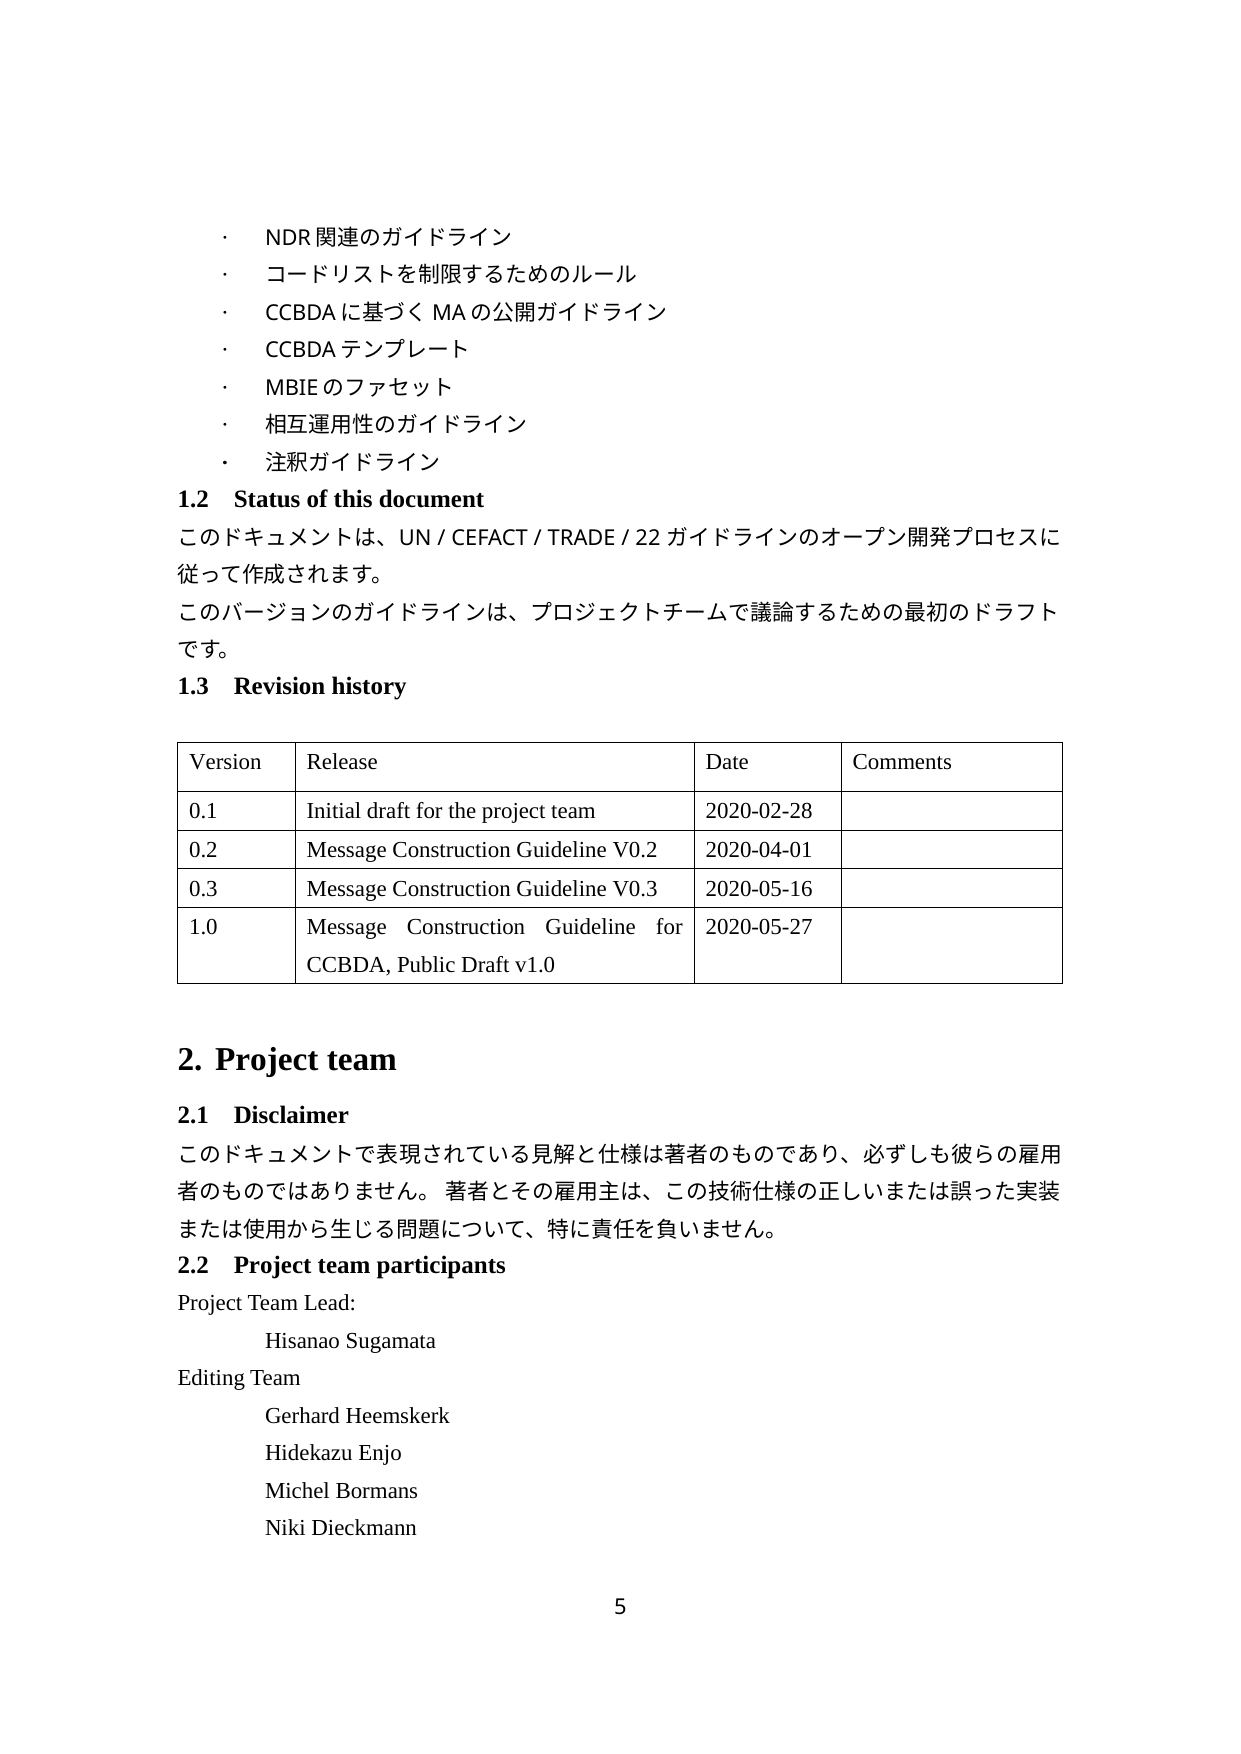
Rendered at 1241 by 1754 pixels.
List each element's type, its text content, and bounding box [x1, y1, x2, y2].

table_cell 0.1 [178, 792, 295, 829]
text このバージョンのガイドラインは、プロジェクトチームで議論するための最初のドラフトです。 [177, 592, 1063, 667]
table_cell 2020-02-28 [695, 792, 841, 829]
table_cell [842, 908, 1062, 983]
table_header Comments [842, 743, 1062, 791]
list CCBDAに基づくMAの公開ガイドライン [221, 292, 1063, 329]
table_header Version [178, 743, 295, 791]
text Hisanao Sugamata [177, 1321, 1063, 1359]
table_header Release [296, 743, 694, 791]
table_cell 0.3 [178, 869, 295, 907]
table_cell Message Construction Guideline for CCBDA, Public Draft v1.0 [296, 908, 694, 983]
table_cell 2020-05-16 [695, 869, 841, 907]
text Project team [177, 1021, 1063, 1096]
text Editing Team [177, 1359, 1063, 1396]
table_cell Message Construction Guideline V0.3 [296, 869, 694, 907]
text Disclaimer [177, 1096, 1063, 1134]
list NDR関連のガイドライン [221, 217, 1063, 254]
table_header Date [695, 743, 841, 791]
text Project team participants [177, 1246, 1063, 1284]
text このドキュメントは、UN / CEFACT / TRADE / 22ガイドラインのオープン開発プロセスに従って作成されます。 [177, 517, 1063, 592]
table_cell 2020-05-27 [695, 908, 841, 983]
list CCBDAテンプレート [221, 329, 1063, 367]
table_cell Message Construction Guideline V0.2 [296, 831, 694, 868]
text Niki Dieckmann [177, 1509, 1063, 1546]
text Project Team Lead: [177, 1284, 1063, 1321]
table_cell 2020-04-01 [695, 831, 841, 868]
list 相互運用性のガイドライン [221, 404, 1063, 442]
table_cell [842, 869, 1062, 907]
table_cell [842, 792, 1062, 829]
text Status of this document [177, 479, 1063, 517]
list 注釈ガイドライン [221, 442, 1063, 479]
table_cell [842, 831, 1062, 868]
text Hidekazu Enjo [177, 1434, 1063, 1471]
text このドキュメントで表現されている見解と仕様は著者のものであり、必ずしも彼らの雇用者のものではありません。 著者とその雇用主は、この技術仕様の正しいまたは誤った実装または使用から生じる問題について、特に責任を負いません。 [177, 1134, 1063, 1246]
table_cell 1.0 [178, 908, 295, 983]
text Gerhard Heemskerk [177, 1396, 1063, 1434]
table_cell 0.2 [178, 831, 295, 868]
list コードリストを制限するためのルール [221, 254, 1063, 292]
list MBIEのファセット [221, 367, 1063, 404]
text Revision history [177, 667, 1063, 704]
text Michel Bormans [177, 1471, 1063, 1509]
table_cell Initial draft for the project team [296, 792, 694, 829]
